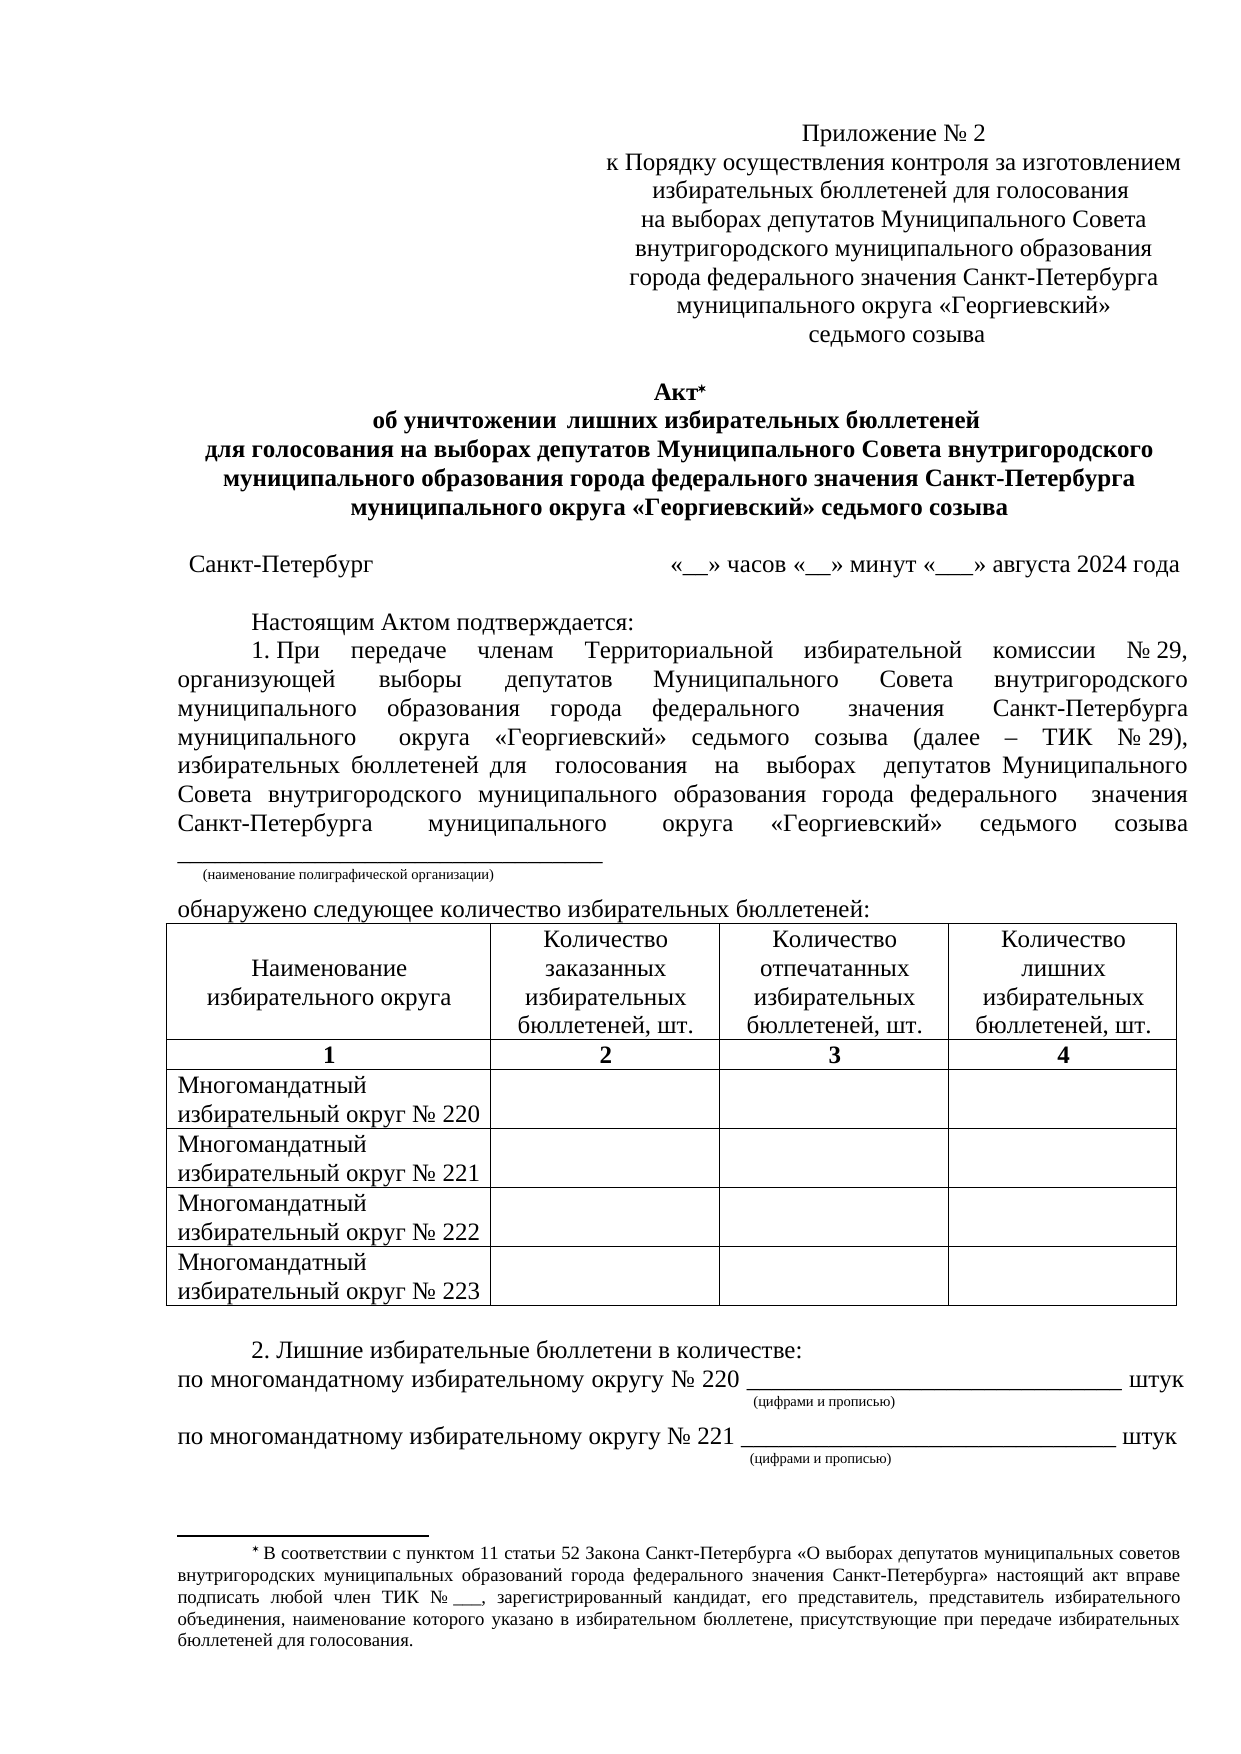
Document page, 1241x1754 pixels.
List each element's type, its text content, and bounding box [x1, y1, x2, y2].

table_header Количество заказанных избирательных бюллетеней, шт. [491, 924, 719, 1039]
table_cell [949, 1070, 1176, 1128]
table_cell 1 [167, 1040, 490, 1069]
table_cell [491, 1247, 719, 1305]
table_cell [720, 1188, 948, 1246]
text к Порядку осуществления контроля за изготовлением избирательных бюллетеней для голосования на выборах депутатов Муниципального Совета внутригородского муниципального образования города федерального значения Санкт-Петербурга муниципального округа «Георгиевский» [605, 147, 1182, 319]
text Акт об уничтожении лишних избирательных бюллетеней для голосования на выборах депутатов Муниципального Совета внутригородского муниципального образования города федерального значения Санкт-Петербурга муниципального округа «Георгиевский» седьмого созыва [177, 377, 1181, 521]
table_cell [720, 1129, 948, 1187]
text (цифрами и прописью) [177, 1450, 1184, 1479]
table_cell [949, 1247, 1176, 1305]
table_header Количество лишних избирательных бюллетеней, шт. [949, 924, 1176, 1039]
table_cell [949, 1129, 1176, 1187]
text Приложение № 2 [605, 118, 1182, 147]
text по многомандатному избирательному округу № 220 ______________________________ штук (цифрами и прописью) [177, 1364, 1184, 1421]
text 1. При передаче членам Территориальной избирательной комиссии № 29, организующей выборы депутатов Муниципального Совета внутригородского муниципального образования города федерального значения Санкт-Петербурга муниципального округа «Георгиевский» седьмого созыва (далее – ТИК № 29), избирательных бюллетеней для голосования на выборах депутатов Муниципального Совета внутригородского муниципального образования города федерального значения Санкт-Петербурга муниципального округа «Георгиевский» седьмого созыва __________________________________ (наименование полиграфической организации) [177, 636, 1188, 894]
table_cell [491, 1188, 719, 1246]
table_cell [720, 1247, 948, 1305]
table_header Количество отпечатанных избирательных бюллетеней, шт. [720, 924, 948, 1039]
table_cell [949, 1188, 1176, 1246]
table_cell [720, 1070, 948, 1128]
text Санкт-Петербург «__» часов «__» минут «___» августа 2024 года [188, 549, 1184, 578]
table_cell Многомандатный избирательный округ № 223 [167, 1247, 490, 1305]
text 2. Лишние избирательные бюллетени в количестве: [177, 1335, 1184, 1364]
table_header Наименование избирательного округа [167, 924, 490, 1039]
table_cell 3 [720, 1040, 948, 1069]
text Настоящим Актом подтверждается: [251, 607, 1184, 636]
text обнаружено следующее количество избирательных бюллетеней: [177, 894, 1184, 923]
table_cell Многомандатный избирательный округ № 221 [167, 1129, 490, 1187]
table_cell 4 [949, 1040, 1176, 1069]
table_cell 2 [491, 1040, 719, 1069]
text по многомандатному избирательному округу № 221 ______________________________ штук [177, 1421, 1184, 1450]
table_cell Многомандатный избирательный округ № 220 [167, 1070, 490, 1128]
table_cell Многомандатный избирательный округ № 222 [167, 1188, 490, 1246]
table_cell [491, 1129, 719, 1187]
table_cell [491, 1070, 719, 1128]
text седьмого созыва [605, 319, 1182, 348]
